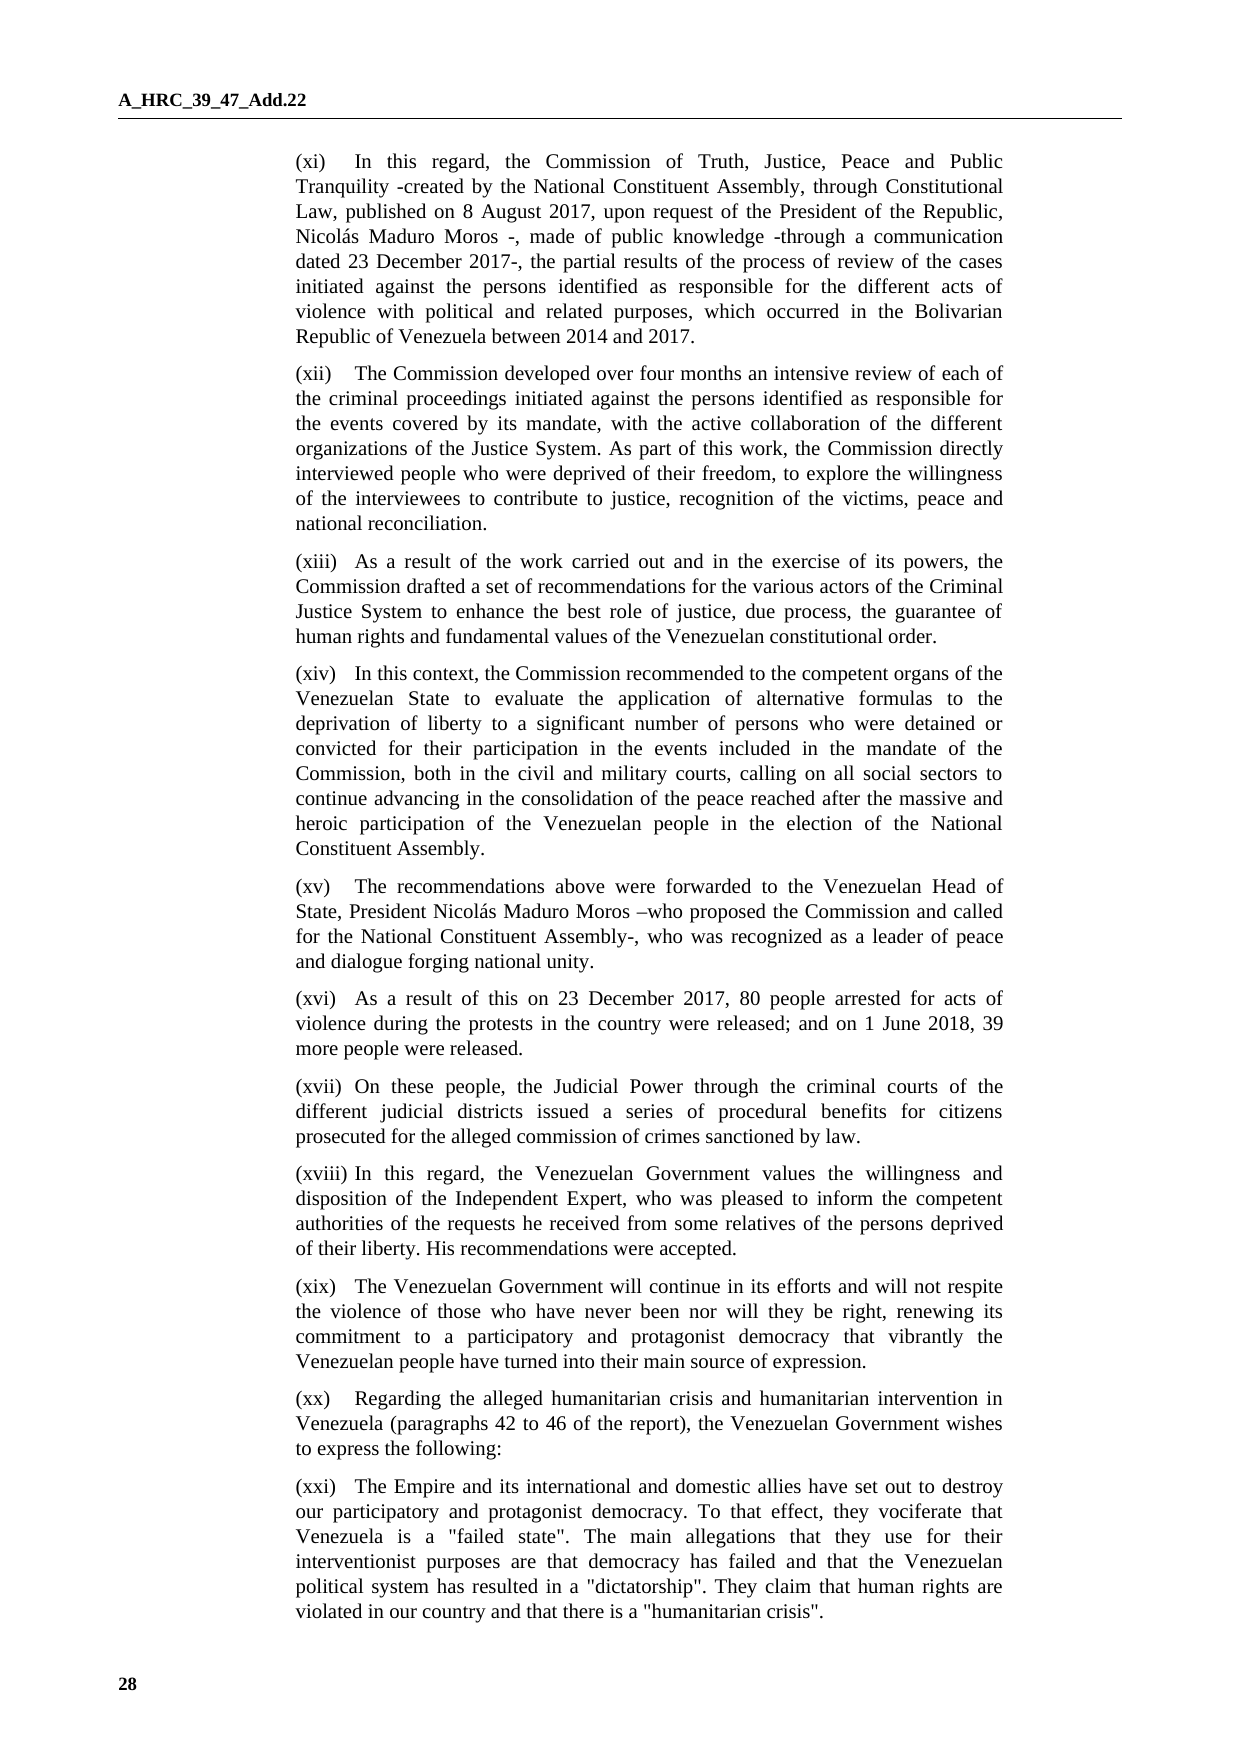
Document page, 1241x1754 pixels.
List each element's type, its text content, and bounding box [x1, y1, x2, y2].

list As a result of the work carried out and in the exercise of its powers, the Commission drafted a set of recommendations for the various actors of the Criminal Justice System to enhance the best role of justice, due process, the guarantee of human rights and fundamental values of the Venezuelan constitutional order. [295, 548, 1004, 648]
list The Commission developed over four months an intensive review of each of the criminal proceedings initiated against the persons identified as responsible for the events covered by its mandate, with the active collaboration of the different organizations of the Justice System. As part of this work, the Commission directly interviewed people who were deprived of their freedom, to explore the willingness of the interviewees to contribute to justice, recognition of the victims, peace and national reconciliation. [295, 360, 1004, 535]
list Regarding the alleged humanitarian crisis and humanitarian intervention in Venezuela (paragraphs 42 to 46 of the report), the Venezuelan Government wishes to express the following: [295, 1385, 1004, 1460]
list On these people, the Judicial Power through the criminal courts of the different judicial districts issued a series of procedural benefits for citizens prosecuted for the alleged commission of crimes sanctioned by law. [295, 1073, 1004, 1148]
list The recommendations above were forwarded to the Venezuelan Head of State, President Nicolás Maduro Moros –who proposed the Commission and called for the National Constituent Assembly-, who was recognized as a leader of peace and dialogue forging national unity. [295, 873, 1004, 973]
list As a result of this on 23 December 2017, 80 people arrested for acts of violence during the protests in the country were released; and on 1 June 2018, 39 more people were released. [295, 985, 1004, 1060]
list In this context, the Commission recommended to the competent organs of the Venezuelan State to evaluate the application of alternative formulas to the deprivation of liberty to a significant number of persons who were detained or convicted for their participation in the events included in the mandate of the Commission, both in the civil and military courts, calling on all social sectors to continue advancing in the consolidation of the peace reached after the massive and heroic participation of the Venezuelan people in the election of the National Constituent Assembly. [295, 660, 1004, 860]
list In this regard, the Commission of Truth, Justice, Peace and Public Tranquility -created by the National Constituent Assembly, through Constitutional Law, published on 8 August 2017, upon request of the President of the Republic, Nicolás Maduro Moros -, made of public knowledge -through a communication dated 23 December 2017-, the partial results of the process of review of the cases initiated against the persons identified as responsible for the different acts of violence with political and related purposes, which occurred in the Bolivarian Republic of Venezuela between 2014 and 2017. [295, 148, 1004, 348]
list In this regard, the Venezuelan Government values the willingness and disposition of the Independent Expert, who was pleased to inform the competent authorities of the requests he received from some relatives of the persons deprived of their liberty. His recommendations were accepted. [295, 1160, 1004, 1260]
list The Venezuelan Government will continue in its efforts and will not respite the violence of those who have never been nor will they be right, renewing its commitment to a participatory and protagonist democracy that vibrantly the Venezuelan people have turned into their main source of expression. [295, 1273, 1004, 1373]
list The Empire and its international and domestic allies have set out to destroy our participatory and protagonist democracy. To that effect, they vociferate that Venezuela is a "failed state". The main allegations that they use for their interventionist purposes are that democracy has failed and that the Venezuelan political system has resulted in a "dictatorship". They claim that human rights are violated in our country and that there is a "humanitarian crisis". [295, 1473, 1004, 1623]
